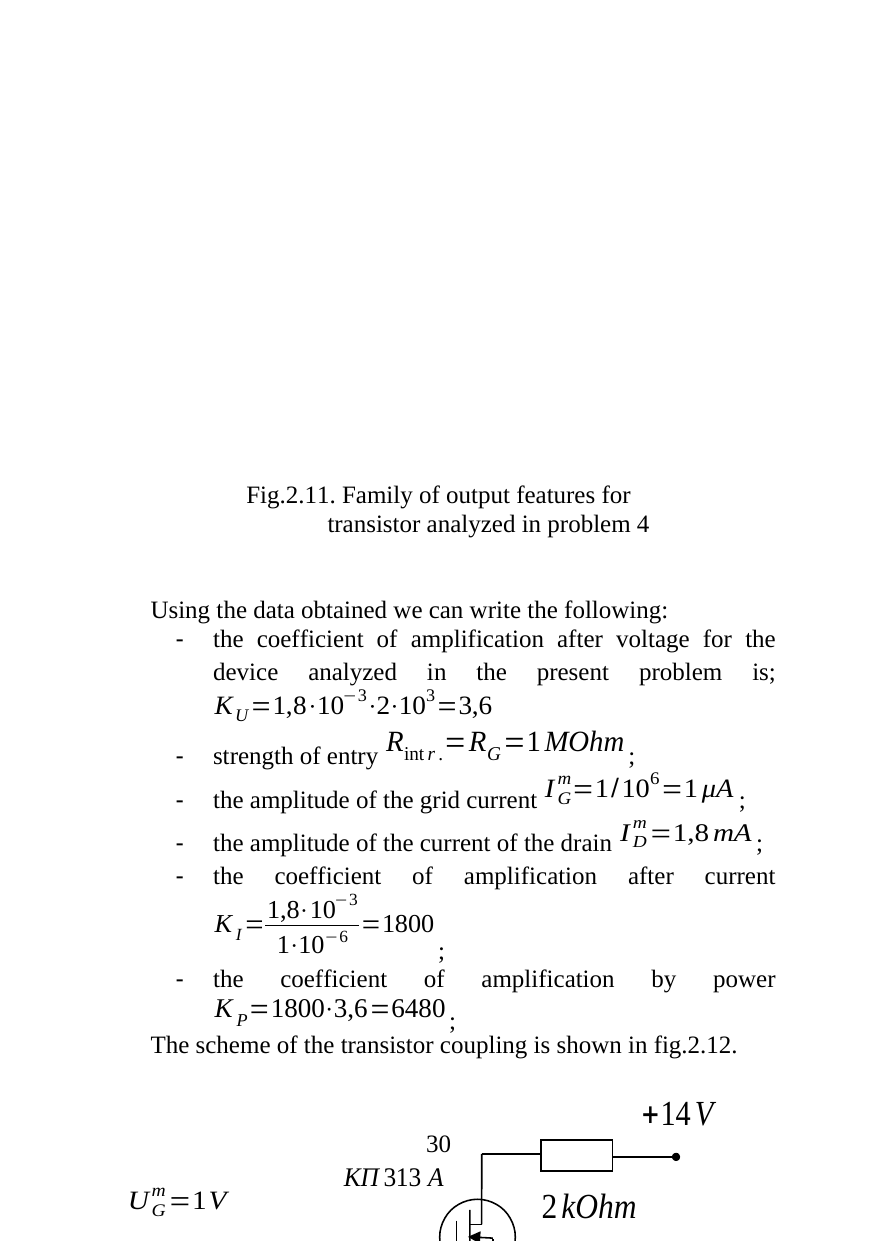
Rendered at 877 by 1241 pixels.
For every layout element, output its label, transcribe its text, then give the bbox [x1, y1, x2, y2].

text Fig.2.11. Family of output features for [100, 480, 776, 509]
list the coefficient of amplification after voltage for the device analyzed in the present problem is; [175, 624, 776, 725]
list the amplitude of the grid current ; [175, 770, 776, 814]
list the coefficient of amplification by power ; [175, 960, 776, 1030]
text transistor analyzed in problem 4 [100, 509, 776, 538]
text Using the data obtained we can write the following: [100, 595, 776, 624]
list the coefficient of amplification after current ; [175, 857, 776, 960]
list the amplitude of the current of the drain ; [175, 814, 776, 857]
list strength of entry ; [175, 725, 776, 770]
text The scheme of the transistor coupling is shown in fig.2.12. [100, 1030, 776, 1059]
